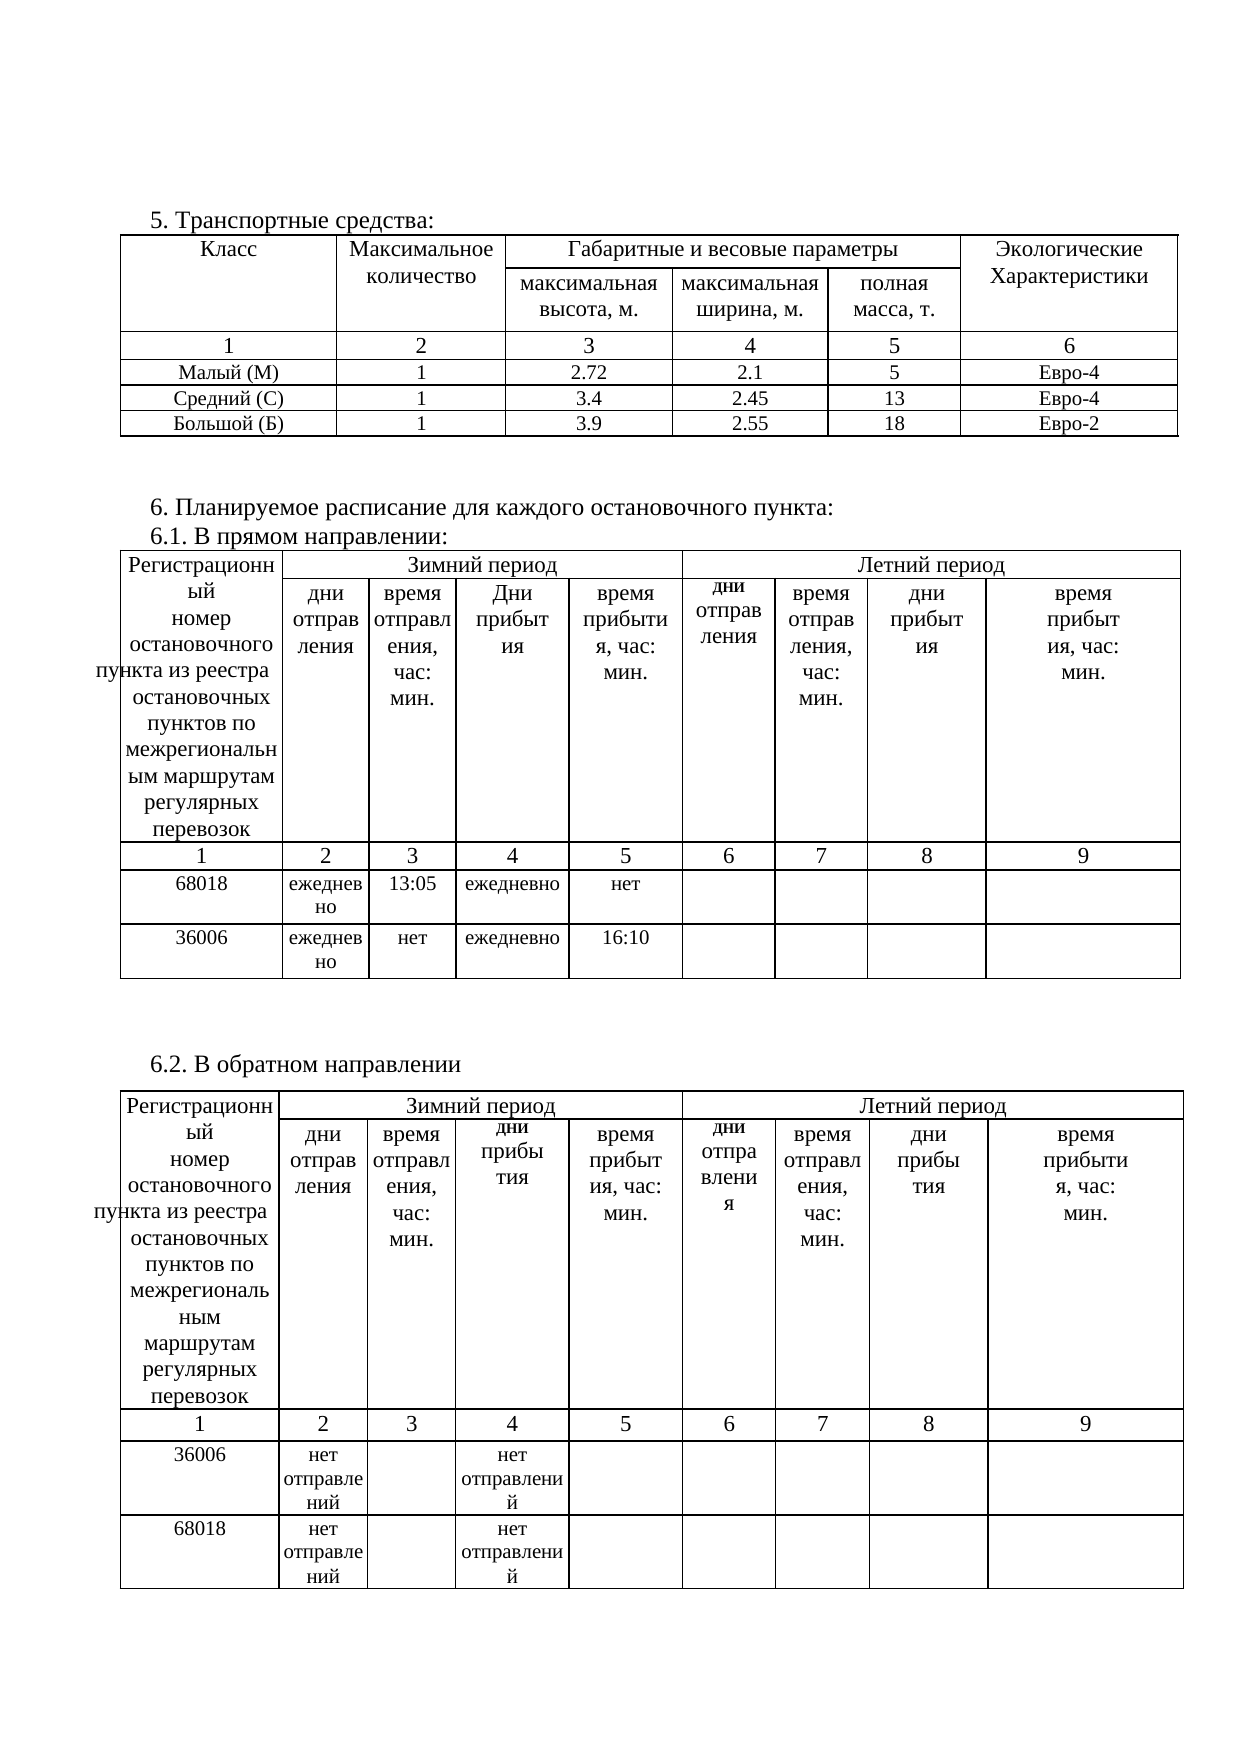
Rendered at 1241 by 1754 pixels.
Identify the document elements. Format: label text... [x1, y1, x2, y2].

table_cell нет отправлений [280, 1442, 367, 1514]
table_cell 3 [370, 843, 455, 869]
table_cell время прибыти я, час: мин. [989, 1120, 1183, 1408]
table_cell 36006 [121, 1442, 278, 1514]
table_cell [683, 925, 774, 978]
table_cell нет [570, 871, 682, 923]
table_cell дни прибыт ия [868, 579, 985, 841]
table_cell 1 [337, 360, 505, 384]
table_cell 68018 [121, 871, 282, 923]
table_cell [989, 1516, 1183, 1588]
table_cell ДНИ отправ ления [683, 579, 774, 841]
table_cell 1 [121, 843, 282, 869]
table_header Летний период [683, 551, 1180, 577]
table_cell 3.9 [506, 411, 672, 435]
table_cell дни прибы тия [870, 1120, 987, 1408]
table_header Габаритные и весовые параметры [506, 236, 960, 267]
table_cell 1 [121, 1410, 278, 1440]
table_cell [868, 925, 985, 978]
table_cell нет отправлений [456, 1516, 568, 1588]
table_cell [683, 1442, 775, 1514]
table_cell 8 [870, 1410, 987, 1440]
text 6. Планируемое расписание для каждого остановочного пункта: [150, 492, 1090, 521]
table_cell [987, 871, 1180, 923]
table_cell Большой (Б) [121, 411, 336, 435]
table_header Класс [121, 236, 336, 331]
table_cell 1 [337, 386, 505, 410]
table_cell 7 [776, 843, 867, 869]
table_cell Евро-4 [961, 386, 1177, 410]
table_cell 36006 [121, 925, 282, 978]
table_cell 6 [961, 332, 1177, 358]
table_cell время прибыт ия, час: мин. [570, 1120, 682, 1408]
table_cell 4 [673, 332, 827, 358]
table_header Зимний период [283, 551, 682, 577]
table_cell Средний (С) [121, 386, 336, 410]
table_cell нет [370, 925, 455, 978]
table_cell [776, 925, 867, 978]
table_cell нет отправлений [280, 1516, 367, 1588]
table_cell ДНИ отпра влени я [683, 1120, 775, 1408]
table_cell Евро-4 [961, 360, 1177, 384]
table_cell [776, 1442, 869, 1514]
table_cell [368, 1442, 455, 1514]
table_cell 4 [457, 843, 568, 869]
table_cell 3 [506, 332, 672, 358]
table_cell время отправл ения, час: мин. [368, 1120, 455, 1408]
table_cell ежедневно [457, 925, 568, 978]
table_cell 18 [829, 411, 960, 435]
table_cell 13:05 [370, 871, 455, 923]
table_cell [570, 1442, 682, 1514]
table_cell время отправ ления, час: мин. [776, 579, 867, 841]
text 5. Транспортные средства: [150, 205, 1090, 234]
table_cell 4 [456, 1410, 568, 1440]
table_cell 5 [570, 1410, 682, 1440]
table_cell [868, 871, 985, 923]
table_header Максимальное количество [337, 236, 505, 331]
table_cell ежедневно [283, 925, 368, 978]
table_cell 2.55 [673, 411, 827, 435]
table_header Регистрационный номер остановочного пункта из реестра остановочных пунктов по межрегиональным маршрутам регулярных перевозок [121, 551, 282, 841]
table_cell ДНИ прибы тия [456, 1120, 568, 1408]
table_cell 8 [868, 843, 985, 869]
table_cell ежедневно [457, 871, 568, 923]
table_cell 7 [776, 1410, 869, 1440]
table_cell 3.4 [506, 386, 672, 410]
table_cell 3 [368, 1410, 455, 1440]
table_cell максимальная ширина, м. [673, 269, 827, 331]
table_cell [870, 1516, 987, 1588]
table_cell [683, 1516, 775, 1588]
table_header Экологические Характеристики [961, 236, 1177, 331]
table_cell дни отправ ления [280, 1120, 367, 1408]
table_cell 16:10 [570, 925, 682, 978]
table_cell Малый (М) [121, 360, 336, 384]
table_cell 2.45 [673, 386, 827, 410]
table_cell 2.1 [673, 360, 827, 384]
table_cell [776, 871, 867, 923]
table_cell полная масса, т. [829, 269, 960, 331]
table_cell 1 [337, 411, 505, 435]
table_cell максимальная высота, м. [506, 269, 672, 331]
table_cell 6 [683, 1410, 775, 1440]
table_cell 9 [987, 843, 1180, 869]
table_cell 2 [337, 332, 505, 358]
table_header Регистрационный номер остановочного пункта из реестра остановочных пунктов по межрегиональным маршрутам регулярных перевозок [121, 1092, 278, 1408]
table_cell [870, 1442, 987, 1514]
table_cell [776, 1516, 869, 1588]
table_cell нет отправлений [456, 1442, 568, 1514]
table_cell 68018 [121, 1516, 278, 1588]
table_header Зимний период [280, 1092, 682, 1118]
table_cell 5 [570, 843, 682, 869]
table_cell время прибыти я, час: мин. [570, 579, 682, 841]
table_cell Евро-2 [961, 411, 1177, 435]
table_cell [570, 1516, 682, 1588]
table_cell 2.72 [506, 360, 672, 384]
table_cell время отправл ения, час: мин. [370, 579, 455, 841]
table_cell ежедневно [283, 871, 368, 923]
text 6.1. В прямом направлении: [150, 521, 1090, 549]
table_cell [683, 871, 774, 923]
table_cell 6 [683, 843, 774, 869]
table_cell [989, 1442, 1183, 1514]
table_cell 2 [283, 843, 368, 869]
table_cell Дни прибыт ия [457, 579, 568, 841]
table_cell 1 [121, 332, 336, 358]
table_cell 9 [989, 1410, 1183, 1440]
table_cell 5 [829, 332, 960, 358]
table_cell [987, 925, 1180, 978]
table_cell 13 [829, 386, 960, 410]
table_cell время отправл ения, час: мин. [776, 1120, 869, 1408]
table_cell 5 [829, 360, 960, 384]
table_cell 2 [280, 1410, 367, 1440]
table_cell дни отправ ления [283, 579, 368, 841]
text 6.2. В обратном направлении [150, 1049, 1090, 1078]
table_cell [368, 1516, 455, 1588]
table_header Летний период [683, 1092, 1183, 1118]
table_cell время прибыт ия, час: мин. [987, 579, 1180, 841]
